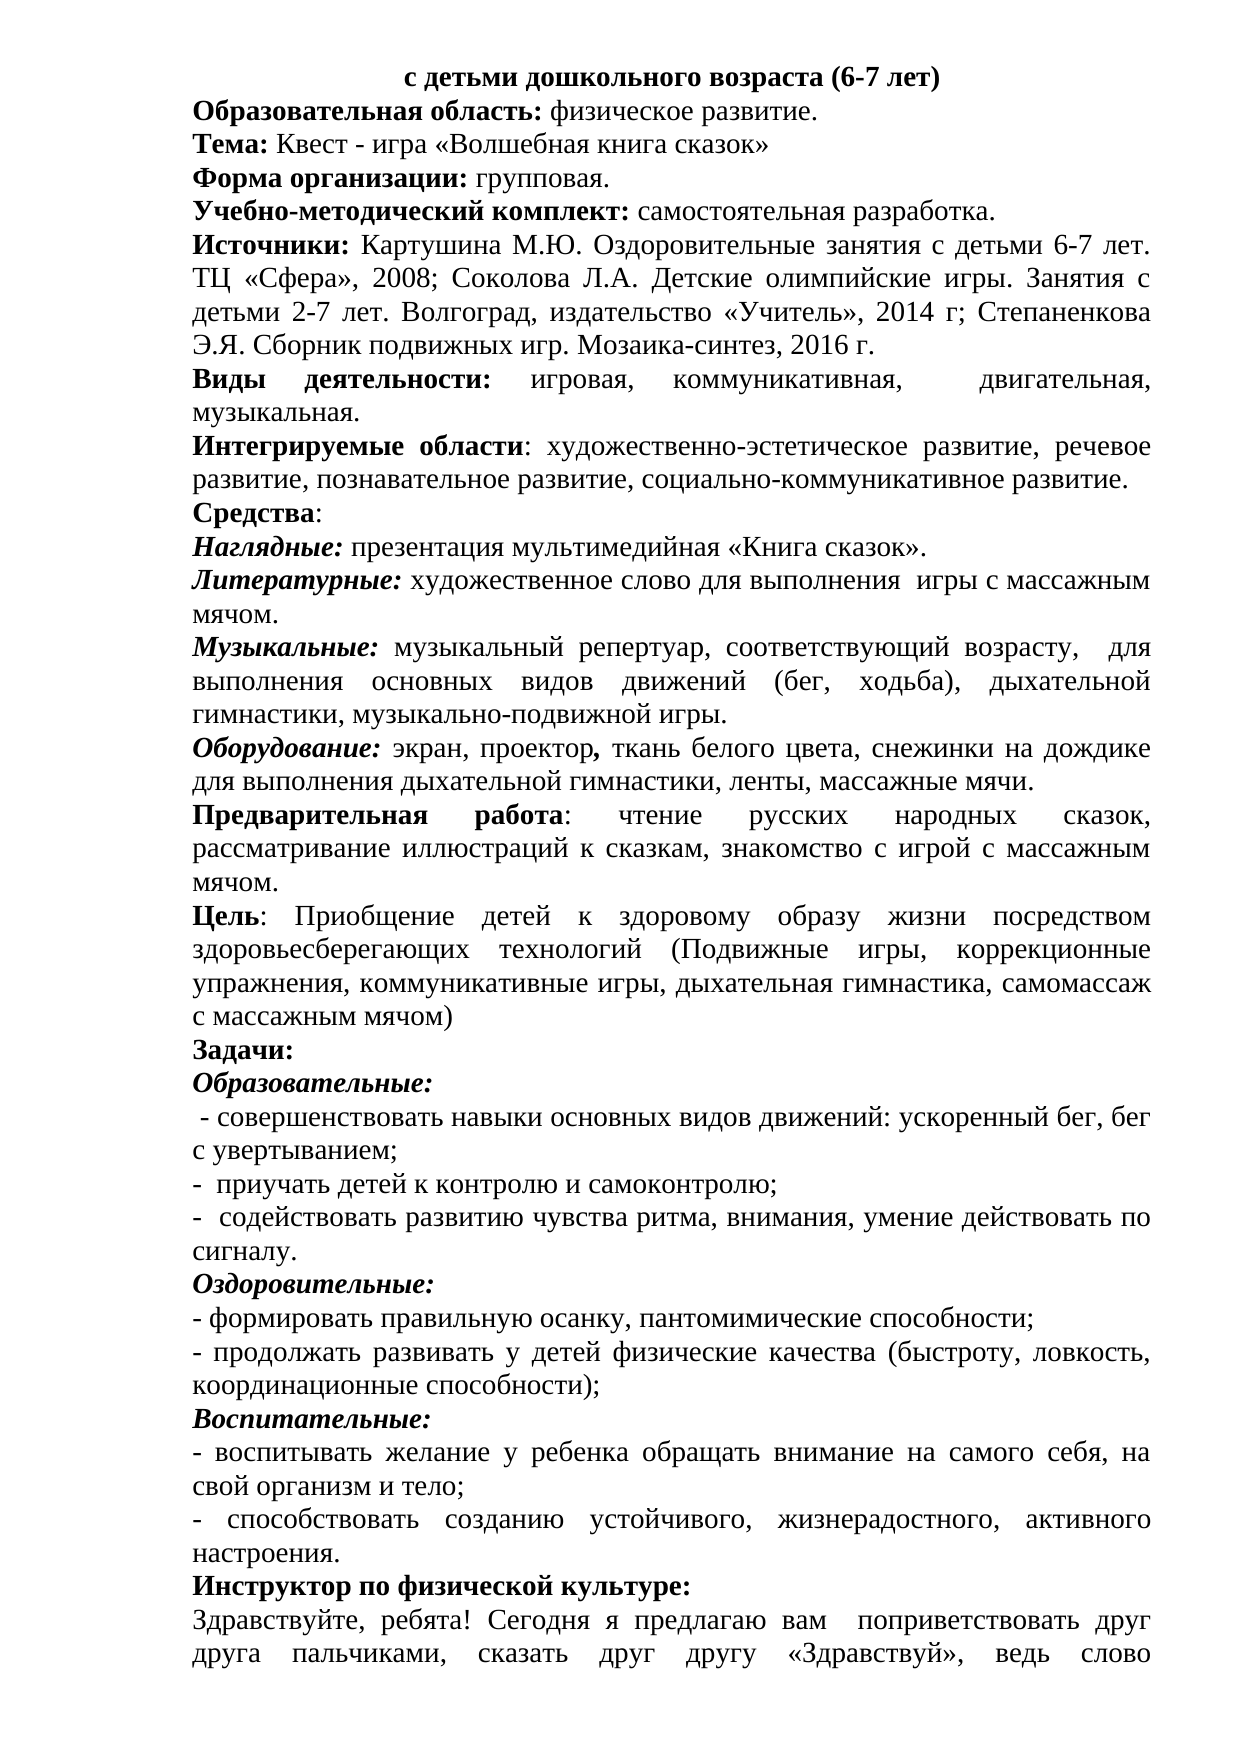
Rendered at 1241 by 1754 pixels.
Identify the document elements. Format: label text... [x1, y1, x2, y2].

text Интегрируемые области: художественно-эстетическое развитие, речевое развитие, познавательное развитие, социально-коммуникативное развитие. [192, 428, 1152, 495]
text Образовательные: [192, 1065, 1152, 1099]
text - совершенствовать навыки основных видов движений: ускоренный бег, бег с увертыванием; [192, 1099, 1152, 1166]
text Предварительная работа: чтение русских народных сказок, рассматривание иллюстраций к сказкам, знакомство с игрой с массажным мячом. [192, 797, 1152, 898]
text с детьми дошкольного возраста (6-7 лет) [192, 59, 1152, 93]
text Инструктор по физической культуре: [192, 1568, 1152, 1602]
text Наглядные: презентация мультимедийная «Книга сказок». [192, 529, 1152, 562]
text - способствовать созданию устойчивого, жизнерадостного, активного настроения. [192, 1501, 1152, 1568]
text Тема: Квест - игра «Волшебная книга сказок» [192, 126, 1152, 160]
text - воспитывать желание у ребенка обращать внимание на самого себя, на свой организм и тело; [192, 1434, 1152, 1501]
text Литературные: художественное слово для выполнения игры с массажным мячом. [192, 562, 1152, 629]
text Музыкальные: музыкальный репертуар, соответствующий возрасту, для выполнения основных видов движений (бег, ходьба), дыхательной гимнастики, музыкально-подвижной игры. [192, 629, 1152, 730]
text - продолжать развивать у детей физические качества (быстроту, ловкость, координационные способности); [192, 1334, 1152, 1401]
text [192, 1602, 1152, 1669]
text - приучать детей к контролю и самоконтролю; [192, 1166, 1152, 1199]
text Образовательная область: физическое развитие. [192, 93, 1152, 126]
text - содействовать развитию чувства ритма, внимания, умение действовать по сигналу. [192, 1199, 1152, 1267]
text Цель: Приобщение детей к здоровому образу жизни посредством здоровьесберегающих технологий (Подвижные игры, коррекционные упражнения, коммуникативные игры, дыхательная гимнастика, самомассаж с массажным мячом) [192, 898, 1152, 1032]
text Учебно-методический комплект: самостоятельная разработка. [192, 193, 1152, 227]
text Источники: Картушина М.Ю. Оздоровительные занятия с детьми 6-7 лет. ТЦ «Сфера», 2008; Соколова Л.А. Детские олимпийские игры. Занятия с детьми 2-7 лет. Волгоград, издательство «Учитель», 2014 г; Степаненкова Э.Я. Сборник подвижных игр. Мозаика-синтез, 2016 г. [192, 227, 1152, 361]
text Оборудование: экран, проектор, ткань белого цвета, снежинки на дождике для выполнения дыхательной гимнастики, ленты, массажные мячи. [192, 730, 1152, 797]
text Средства: [192, 495, 1152, 529]
text Оздоровительные: [192, 1267, 1152, 1300]
text - формировать правильную осанку, пантомимические способности; [192, 1300, 1152, 1334]
text Виды деятельности: игровая, коммуникативная, двигательная, музыкальная. [192, 361, 1152, 428]
text Воспитательные: [192, 1401, 1152, 1434]
text Форма организации: групповая. [192, 160, 1152, 193]
text Задачи: [192, 1032, 1152, 1065]
